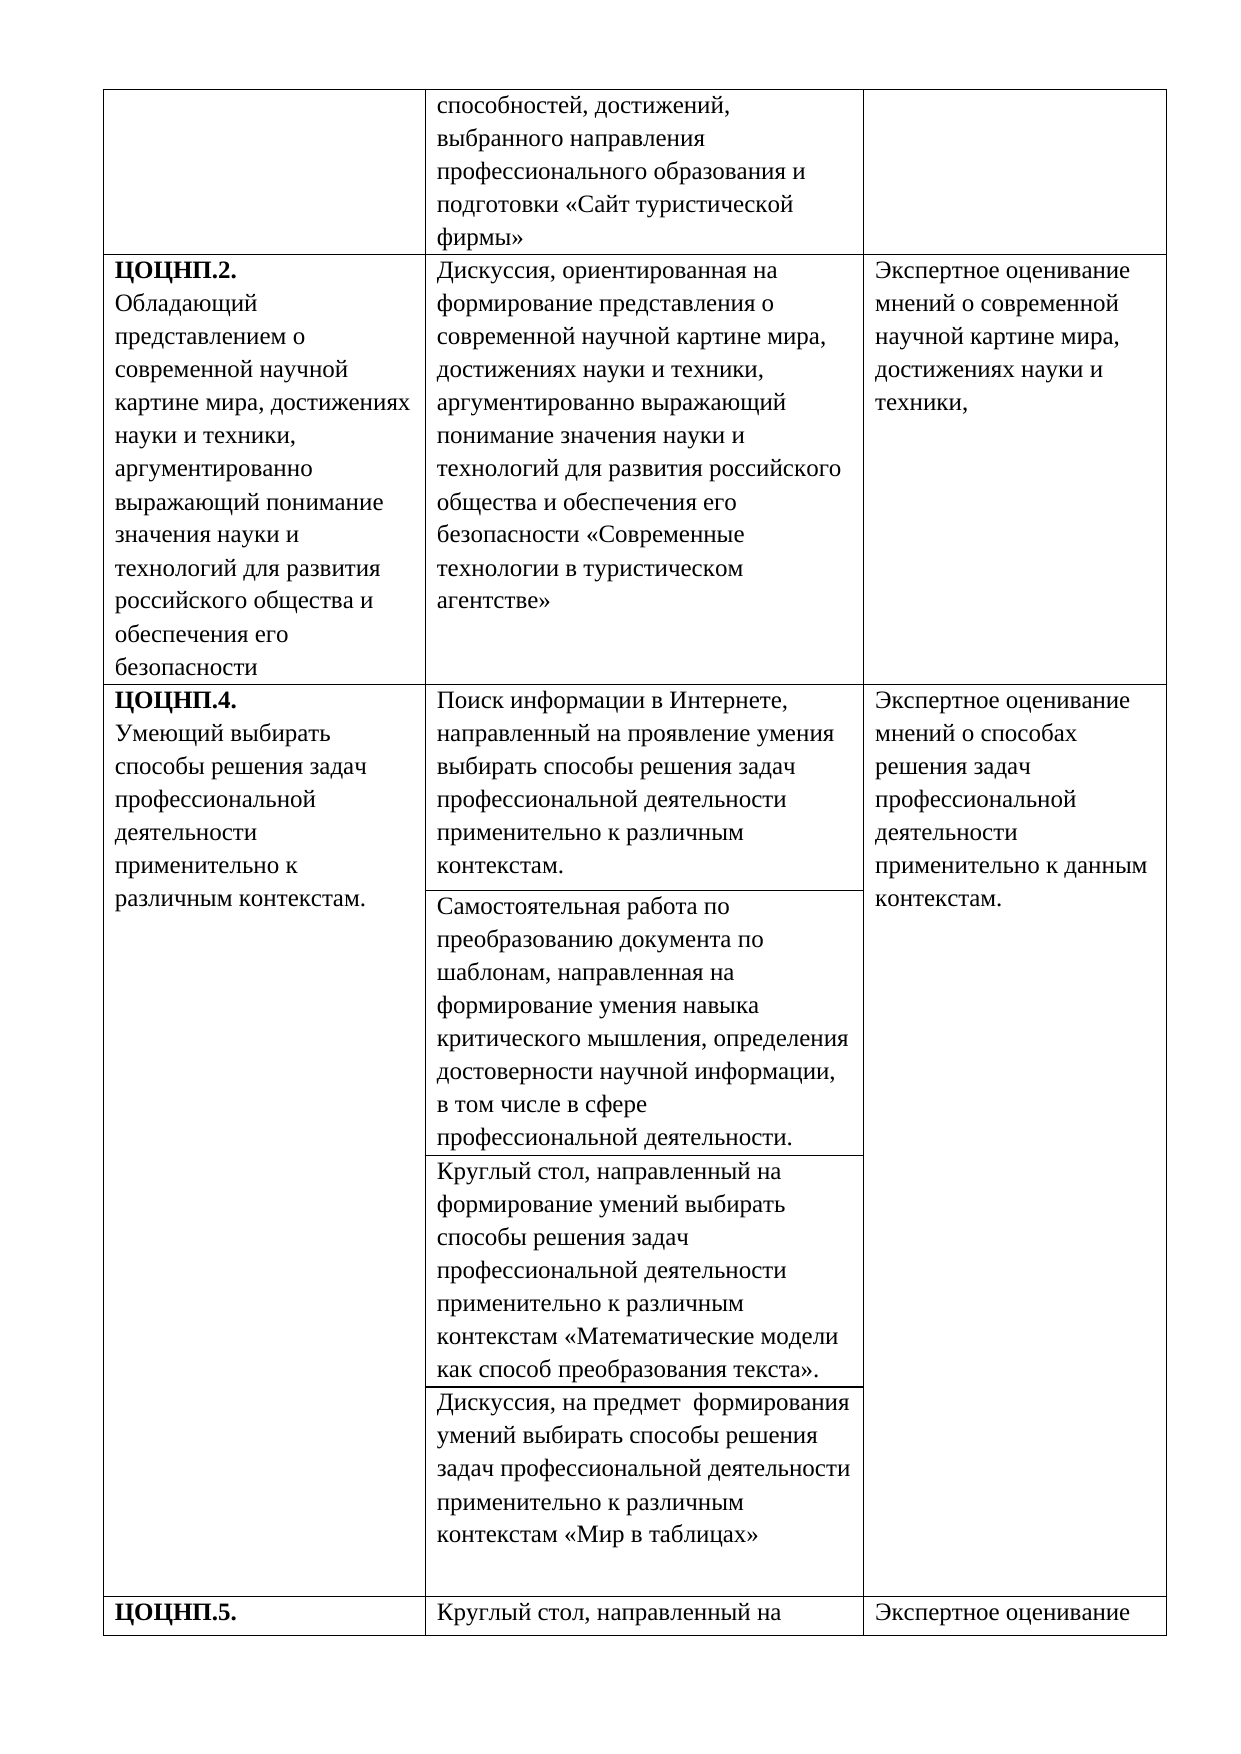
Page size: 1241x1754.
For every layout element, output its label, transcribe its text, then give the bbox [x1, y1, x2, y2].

table_cell Круглый стол, направленный на формирование умений выбирать способы решения задач профессиональной деятельности применительно к различным контекстам «Математические модели как способ преобразования текста». [426, 1156, 863, 1386]
table_cell Экспертное оценивание мнений о способах решения задач профессиональной деятельности применительно к данным контекстам. [864, 685, 1166, 1596]
table_cell Дискуссия, на предмет формирования умений выбирать способы решения задач профессиональной деятельности применительно к различным контекстам «Мир в таблицах» [426, 1388, 863, 1596]
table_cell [864, 1597, 1166, 1635]
table_cell ЦОЦНП.4. Умеющий выбирать способы решения задач профессиональной деятельности применительно к различным контекстам. [104, 685, 425, 1596]
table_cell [426, 90, 863, 254]
table_cell Поиск информации в Интернете, направленный на проявление умения выбирать способы решения задач профессиональной деятельности применительно к различным контекстам. [426, 685, 863, 890]
table_cell Экспертное оценивание мнений о современной научной картине мира, достижениях науки и техники, [864, 255, 1166, 684]
table_cell ЦОЦНП.2. Обладающий представлением о современной научной картине мира, достижениях науки и техники, аргументированно выражающий понимание значения науки и технологий для развития российского общества и обеспечения его безопасности [104, 255, 425, 684]
table_cell Самостоятельная работа по преобразованию документа по шаблонам, направленная на формирование умения навыка критического мышления, определения достоверности научной информации, в том числе в сфере профессиональной деятельности. [426, 891, 863, 1155]
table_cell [104, 1597, 425, 1635]
table_cell Дискуссия, ориентированная на формирование представления о современной научной картине мира, достижениях науки и техники, аргументированно выражающий понимание значения науки и технологий для развития российского общества и обеспечения его безопасности «Современные технологии в туристическом агентстве» [426, 255, 863, 684]
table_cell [426, 1597, 863, 1635]
